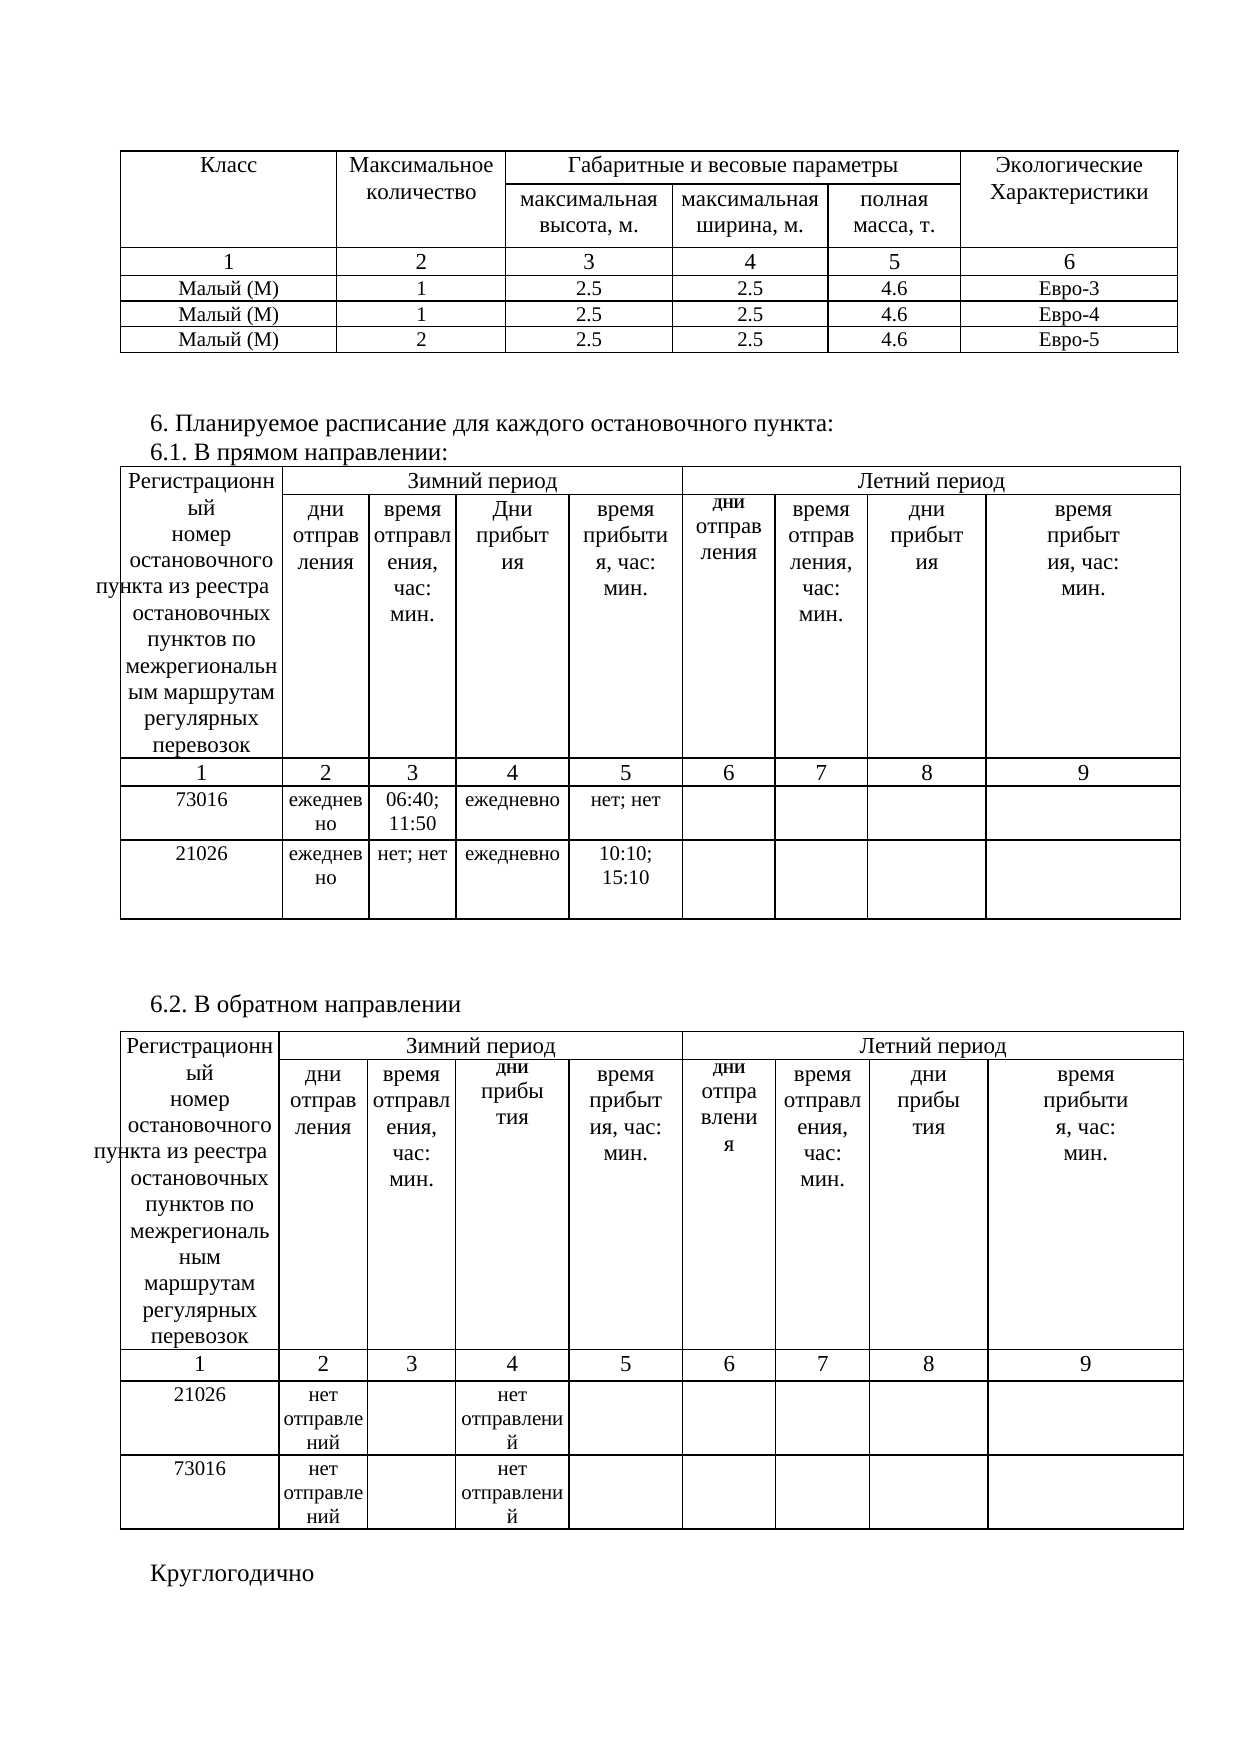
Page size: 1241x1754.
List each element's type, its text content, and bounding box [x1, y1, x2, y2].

table_cell [987, 787, 1180, 839]
table_cell 2 [337, 248, 505, 274]
table_cell 6 [683, 1350, 775, 1380]
text Круглогодично [150, 1558, 1090, 1587]
table_header Регистрационный номер остановочного пункта из реестра остановочных пунктов по межрегиональным маршрутам регулярных перевозок [121, 1032, 278, 1348]
table_header Габаритные и весовые параметры [506, 152, 960, 183]
table_cell 2 [280, 1350, 367, 1380]
table_cell 4 [457, 759, 568, 785]
table_cell нет отправлений [456, 1382, 568, 1454]
table_cell 5 [570, 759, 682, 785]
table_cell [868, 787, 985, 839]
table_cell 4 [673, 248, 827, 274]
table_cell [776, 1382, 869, 1454]
table_cell время отправ ления, час: мин. [776, 495, 867, 757]
table_cell 73016 [121, 787, 282, 839]
table_cell [683, 841, 774, 918]
table_cell ДНИ отправ ления [683, 495, 774, 757]
table_cell время отправл ения, час: мин. [368, 1060, 455, 1348]
table_cell 7 [776, 759, 867, 785]
table_cell 4.6 [829, 302, 960, 326]
table_cell дни отправ ления [280, 1060, 367, 1348]
table_cell 4.6 [829, 327, 960, 351]
table_cell максимальная ширина, м. [673, 185, 827, 247]
table_cell [683, 1456, 775, 1528]
table_cell Малый (М) [121, 276, 336, 300]
table_cell [368, 1456, 455, 1528]
table_cell нет отправлений [280, 1382, 367, 1454]
table_cell 10:10; 15:10 [570, 841, 682, 918]
table_cell дни прибыт ия [868, 495, 985, 757]
table_cell 1 [121, 759, 282, 785]
table_cell время отправл ения, час: мин. [370, 495, 455, 757]
table_cell Дни прибыт ия [457, 495, 568, 757]
table_cell полная масса, т. [829, 185, 960, 247]
text 6. Планируемое расписание для каждого остановочного пункта: [150, 408, 1090, 437]
text 6.1. В прямом направлении: [150, 437, 1090, 466]
table_cell [870, 1382, 987, 1454]
table_cell максимальная высота, м. [506, 185, 672, 247]
table_cell 06:40; 11:50 [370, 787, 455, 839]
table_cell 4 [456, 1350, 568, 1380]
table_cell 2.5 [673, 276, 827, 300]
table_cell [776, 841, 867, 918]
table_cell [776, 787, 867, 839]
table_header Летний период [683, 467, 1180, 493]
table_cell 6 [961, 248, 1177, 274]
table_cell дни отправ ления [283, 495, 368, 757]
table_cell [570, 1456, 682, 1528]
table_cell нет отправлений [280, 1456, 367, 1528]
table_cell 3 [506, 248, 672, 274]
table_cell [368, 1382, 455, 1454]
table_cell 2.5 [673, 327, 827, 351]
table_cell [987, 841, 1180, 918]
table_cell ежедневно [283, 787, 368, 839]
table_cell 2.5 [506, 276, 672, 300]
table_cell нет; нет [570, 787, 682, 839]
table_cell 5 [570, 1350, 682, 1380]
table_cell время прибыт ия, час: мин. [987, 495, 1180, 757]
table_cell нет отправлений [456, 1456, 568, 1528]
table_cell 3 [370, 759, 455, 785]
table_cell 2 [337, 327, 505, 351]
table_header Экологические Характеристики [961, 152, 1177, 247]
table_cell время прибыти я, час: мин. [989, 1060, 1183, 1348]
table_cell Евро-3 [961, 276, 1177, 300]
table_cell нет; нет [370, 841, 455, 918]
table_cell [870, 1456, 987, 1528]
table_cell время прибыти я, час: мин. [570, 495, 682, 757]
table_header Зимний период [283, 467, 682, 493]
table_cell 7 [776, 1350, 869, 1380]
table_header Летний период [683, 1032, 1183, 1058]
table_cell 8 [868, 759, 985, 785]
table_cell [570, 1382, 682, 1454]
table_cell 2.5 [506, 302, 672, 326]
table_cell 9 [989, 1350, 1183, 1380]
table_cell 8 [870, 1350, 987, 1380]
table_cell Малый (М) [121, 302, 336, 326]
table_cell Малый (М) [121, 327, 336, 351]
table_cell ежедневно [457, 841, 568, 918]
table_cell дни прибы тия [870, 1060, 987, 1348]
table_cell [868, 841, 985, 918]
table_header Максимальное количество [337, 152, 505, 247]
table_cell Евро-5 [961, 327, 1177, 351]
table_header Класс [121, 152, 336, 247]
table_cell [776, 1456, 869, 1528]
table_cell [683, 787, 774, 839]
table_cell 1 [121, 248, 336, 274]
table_cell время прибыт ия, час: мин. [570, 1060, 682, 1348]
table_cell ежедневно [457, 787, 568, 839]
table_cell ежедневно [283, 841, 368, 918]
table_cell 9 [987, 759, 1180, 785]
table_cell 4.6 [829, 276, 960, 300]
table_cell 21026 [121, 841, 282, 918]
table_cell 21026 [121, 1382, 278, 1454]
table_cell [989, 1382, 1183, 1454]
table_cell 2.5 [673, 302, 827, 326]
table_cell Евро-4 [961, 302, 1177, 326]
table_cell 1 [121, 1350, 278, 1380]
text 6.2. В обратном направлении [150, 989, 1090, 1018]
table_cell 73016 [121, 1456, 278, 1528]
table_header Зимний период [280, 1032, 682, 1058]
table_cell 3 [368, 1350, 455, 1380]
table_cell 2 [283, 759, 368, 785]
table_cell 2.5 [506, 327, 672, 351]
table_cell 1 [337, 302, 505, 326]
table_cell ДНИ отпра влени я [683, 1060, 775, 1348]
table_cell 5 [829, 248, 960, 274]
table_header Регистрационный номер остановочного пункта из реестра остановочных пунктов по межрегиональным маршрутам регулярных перевозок [121, 467, 282, 757]
table_cell [683, 1382, 775, 1454]
table_cell время отправл ения, час: мин. [776, 1060, 869, 1348]
table_cell 6 [683, 759, 774, 785]
table_cell ДНИ прибы тия [456, 1060, 568, 1348]
table_cell [989, 1456, 1183, 1528]
table_cell 1 [337, 276, 505, 300]
